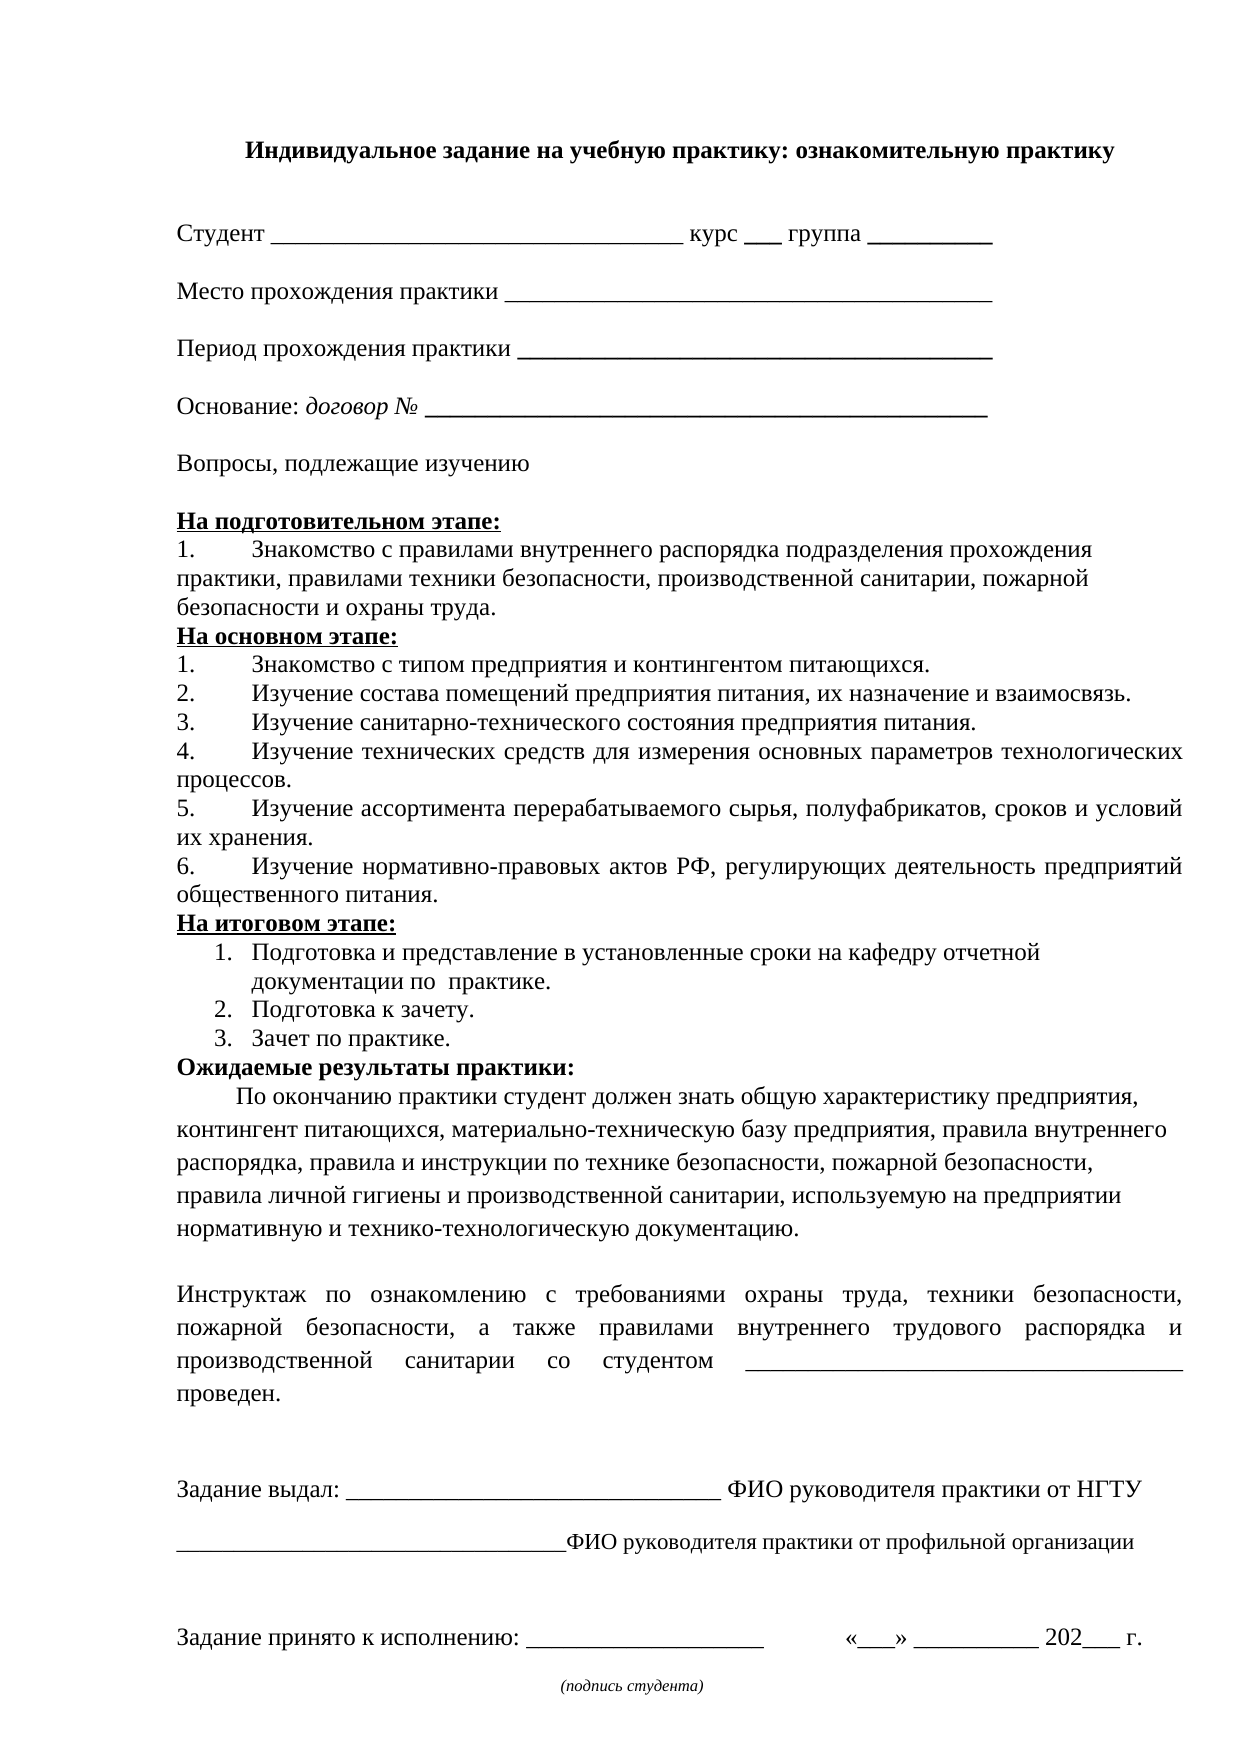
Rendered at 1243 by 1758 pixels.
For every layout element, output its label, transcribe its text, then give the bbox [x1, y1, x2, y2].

list Изучение состава помещений предприятия питания, их назначение и взаимосвязь. [176, 678, 1183, 707]
text __________________________________ФИО руководителя практики от профильной организации [176, 1528, 1183, 1555]
list Подготовка и представление в установленные сроки на кафедру отчетной документации по практике. [214, 937, 1183, 994]
list Изучение ассортимента перерабатываемого сырья, полуфабрикатов, сроков и условий их хранения. [176, 793, 1183, 851]
list Зачет по практике. [214, 1023, 1183, 1052]
text Инструктаж по ознакомлению с требованиями охраны труда, техники безопасности, пожарной безопасности, а также правилами внутреннего трудового распорядка и производственной санитарии со студентом ___________________________________ проведен. [176, 1279, 1183, 1407]
text На подготовительном этапе: [176, 506, 1183, 534]
text Место прохождения практики _______________________________________ [176, 276, 1183, 304]
text Период прохождения практики ______________________________________ [176, 333, 1183, 362]
text Задание выдал: ______________________________ ФИО руководителя практики от НГТУ [176, 1474, 1183, 1503]
text На итоговом этапе: [176, 908, 1183, 937]
list Изучение нормативно-правовых актов РФ, регулирующих деятельность предприятий общественного питания. [176, 851, 1183, 908]
text Индивидуальное задание на учебную практику: ознакомительную практику [176, 136, 1183, 164]
list Изучение технических средств для измерения основных параметров технологических процессов. [176, 736, 1183, 793]
text Ожидаемые результаты практики: [176, 1052, 1183, 1081]
text Студент _________________________________ курс ___ группа __________ [176, 218, 1183, 247]
list Изучение санитарно-технического состояния предприятия питания. [176, 707, 1183, 736]
text 1. Знакомство с правилами внутреннего распорядка подразделения прохождения практики, правилами техники безопасности, производственной санитарии, пожарной безопасности и охраны труда. [176, 534, 1183, 621]
list Подготовка к зачету. [214, 994, 1183, 1023]
text Вопросы, подлежащие изучению [176, 448, 1183, 477]
text (подпись студента) [560, 1676, 1183, 1695]
list Знакомство с типом предприятия и контингентом питающихся. [176, 649, 1183, 678]
text На основном этапе: [176, 621, 1183, 649]
text Основание: договор № _____________________________________________ [176, 391, 1183, 419]
text Задание принято к исполнению: ___________________ «___» __________ 202___ г. [176, 1622, 1183, 1651]
text По окончанию практики студент должен знать общую характеристику предприятия, контингент питающихся, материально-техническую базу предприятия, правила внутреннего распорядка, правила и инструкции по технике безопасности, пожарной безопасности, правила личной гигиены и производственной санитарии, используемую на предприятии нормативную и технико-технологическую документацию. [176, 1081, 1183, 1242]
